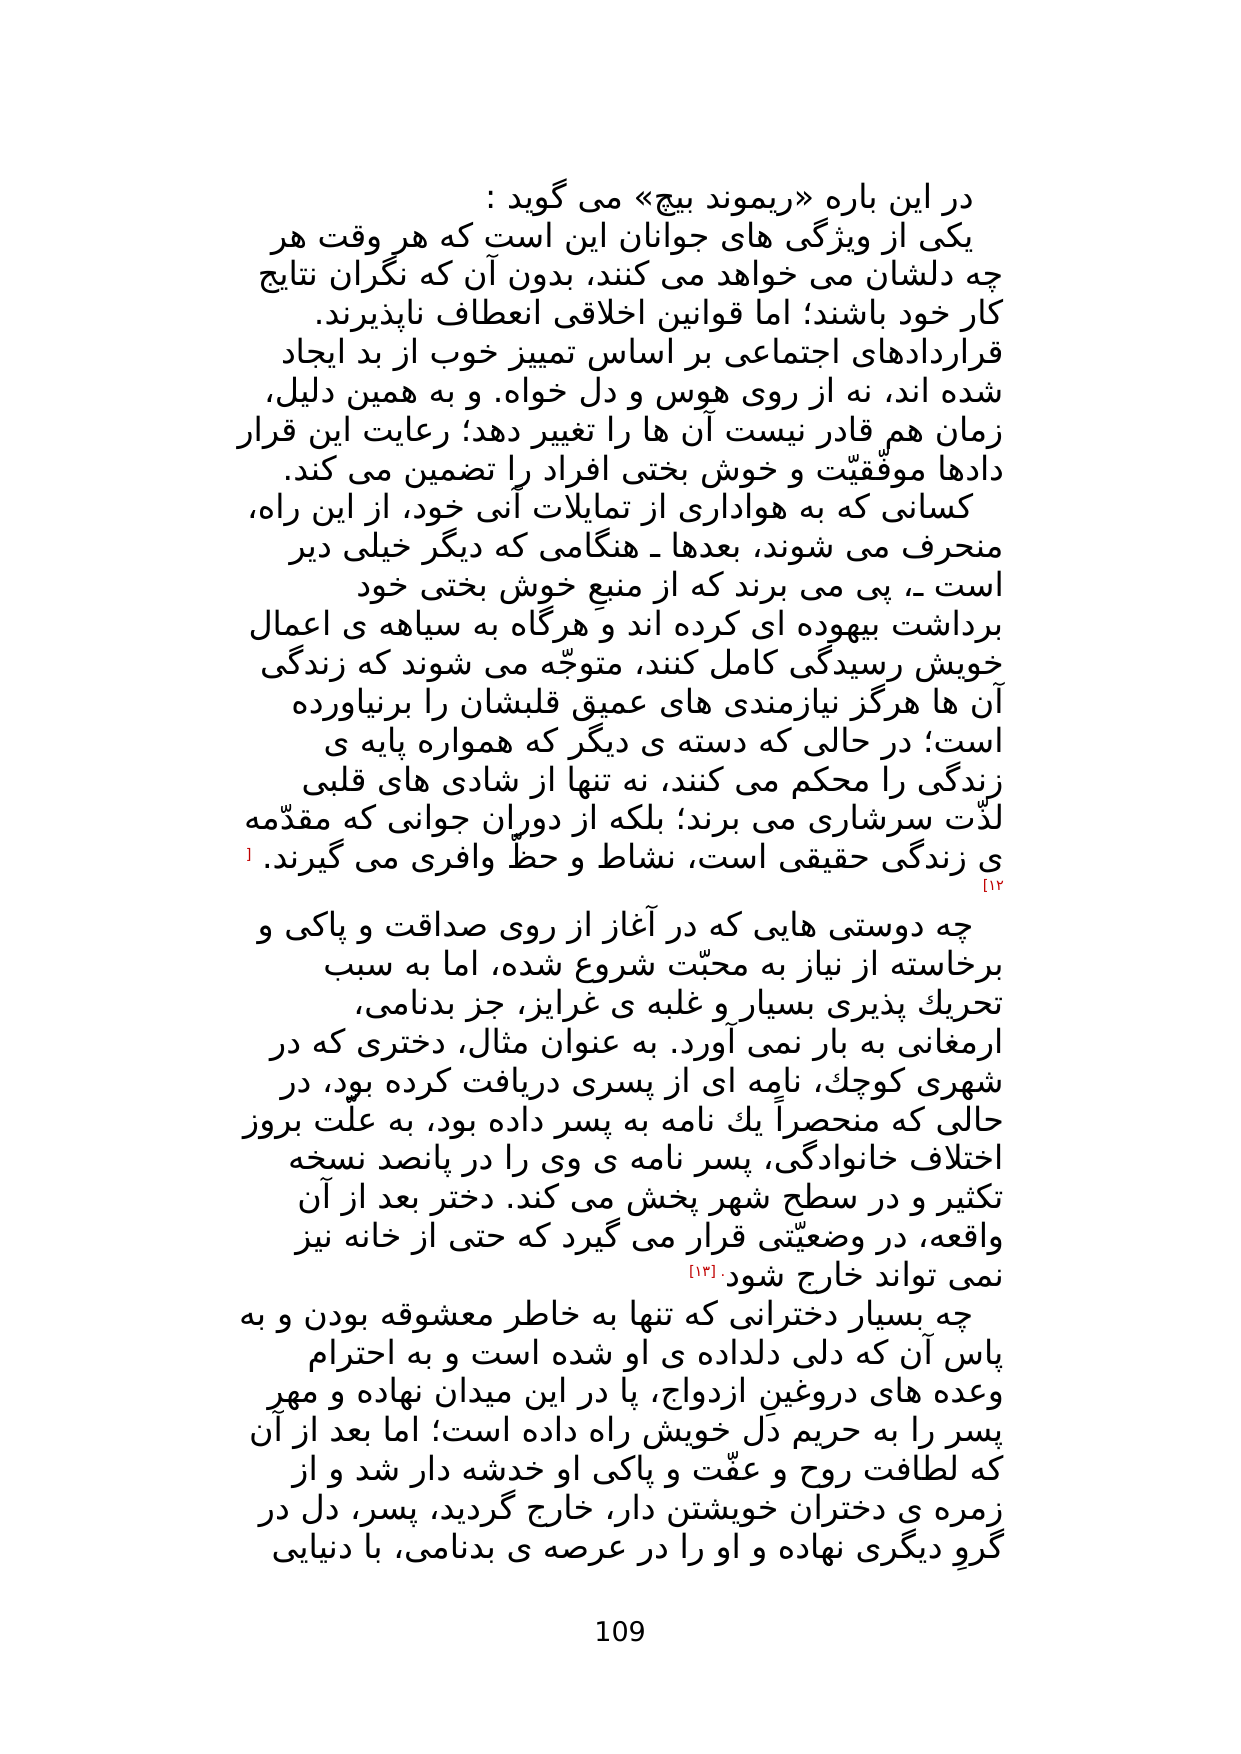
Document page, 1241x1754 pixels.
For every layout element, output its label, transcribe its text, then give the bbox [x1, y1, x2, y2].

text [236, 1294, 1004, 1566]
text كسانى كه به هوادارى از تمايلات آنى خود، از اين راه، منحرف مى شوند، بعدها ـ هنگامى كه ديگر خيلى دير است ـ، پى مى برند كه از منبعِ خوش بختى خود برداشت بيهوده اى كرده اند و هرگاه به سياهه ى اعمال خويش رسيدگى كامل كنند، متوجّه مى شوند كه زندگى آن ها هرگز نيازمندى هاى عميق قلبشان را برنياورده است؛ در حالى كه دسته ى ديگر كه همواره پايه ى زندگى را محكم مى كنند، نه تنها از شادى هاى قلبى لذّت سرشارى مى برند؛ بلكه از دوران جوانى كه مقدّمه ى زندگى حقيقى است، نشاط و حظّ وافرى مى گيرند. [١٢] [236, 488, 1004, 906]
text در اين باره «ريموند بيچ» مى گويد : [236, 177, 1004, 216]
text يكى از ويژگى هاى جوانان اين است كه هر وقت هر چه دلشان مى خواهد مى كنند، بدون آن كه نگران نتايج كار خود باشند؛ اما قوانين اخلاقى انعطاف ناپذيرند. قراردادهاى اجتماعى بر اساس تمييز خوب از بد ايجاد شده اند، نه از روى هوس و دل خواه. و به همين دليل، زمان هم قادر نيست آن ها را تغيير دهد؛ رعايت اين قرار دادها موفّقيّت و خوش بختى افراد را تضمين مى كند. [236, 216, 1004, 488]
text چه دوستى هايى كه در آغاز از روى صداقت و پاكى و برخاسته از نياز به محبّت شروع شده، اما به سبب تحريك پذيرى بسيار و غلبه ى غرايز، جز بدنامى، ارمغانى به بار نمى آورد. به عنوان مثال، دخترى كه در شهرى كوچك، نامه اى از پسرى دريافت كرده بود، در حالى كه منحصراً يك نامه به پسر داده بود، به علّت بروز اختلاف خانوادگى، پسر نامه ى وى را در پانصد نسخه تكثير و در سطح شهر پخش مى كند. دختر بعد از آن واقعه، در وضعيّتى قرار مى گيرد كه حتى از خانه نيز نمى تواند خارج شود. [١٣] [236, 906, 1004, 1294]
